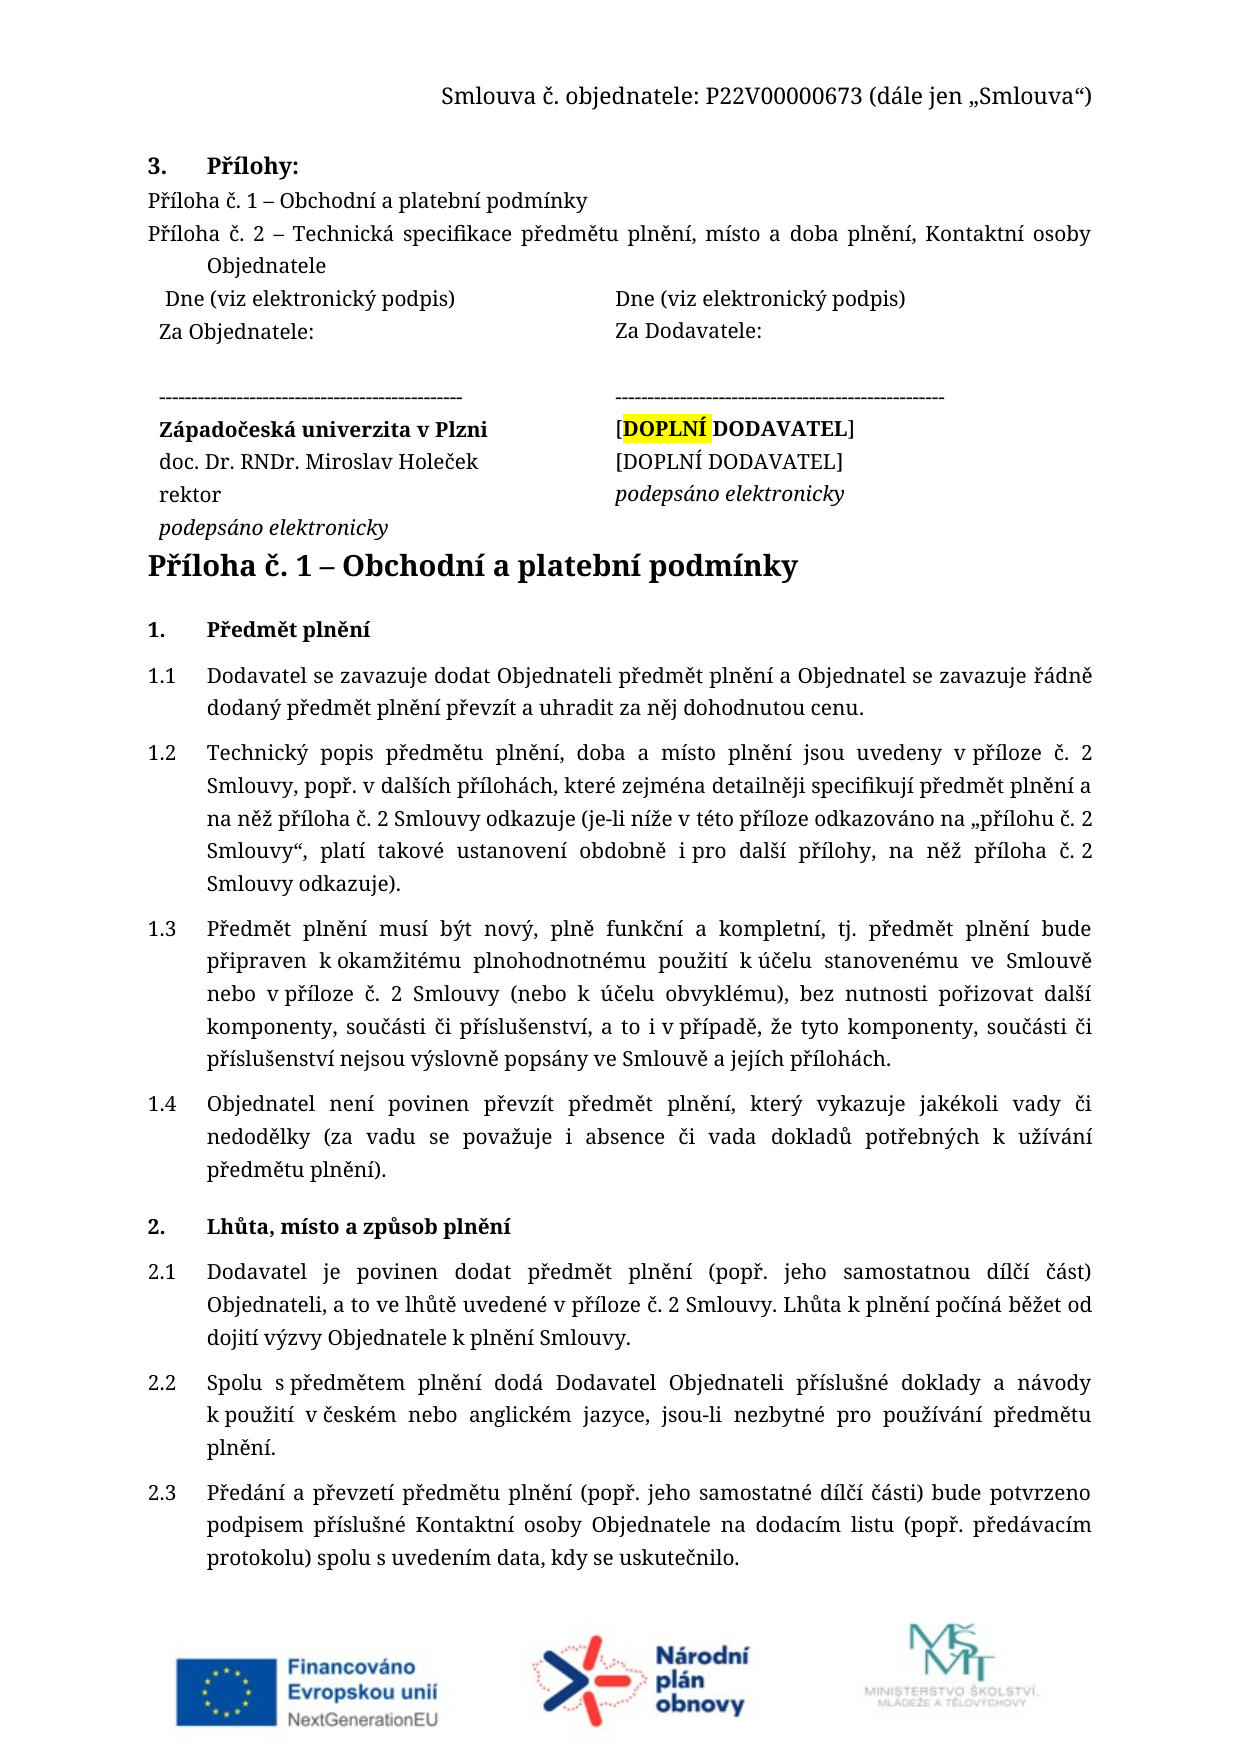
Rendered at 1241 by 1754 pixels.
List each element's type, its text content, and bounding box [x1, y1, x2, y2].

list Přílohy: [148, 150, 1093, 181]
list Lhůta, místo a způsob plnění [148, 1212, 1093, 1241]
list Předmět plnění musí být nový, plně funkční a kompletní, tj. předmět plnění bude připraven k okamžitému plnohodnotnému použití k účelu stanovenému ve Smlouvě nebo v příloze č. 2 Smlouvy (nebo k účelu obvyklému), bez nutnosti pořizovat další komponenty, součásti či příslušenství, a to i v případě, že tyto komponenty, součásti či příslušenství nejsou výslovně popsány ve Smlouvě a jejích přílohách. [148, 914, 1093, 1073]
list Objednatel není povinen převzít předmět plnění, který vykazuje jakékoli vady či nedodělky (za vadu se považuje i absence či vada dokladů potřebných k užívání předmětu plnění). [148, 1089, 1093, 1183]
list Spolu s předmětem plnění dodá Dodavatel Objednateli příslušné doklady a návody k použití v českém nebo anglickém jazyce, jsou-li nezbytné pro používání předmětu plnění. [148, 1368, 1093, 1461]
table_header Dne (viz elektronický podpis) Za Dodavatele: --------------------------------------------------- [DOPLNÍ DODAVATEL] [DOPLNÍ DODAVATEL] podepsáno elektronicky [604, 284, 1060, 545]
text Příloha č. 1 – Obchodní a platební podmínky [148, 186, 1093, 214]
list Technický popis předmětu plnění, doba a místo plnění jsou uvedeny v příloze č. 2 Smlouvy, popř. v dalších přílohách, které zejména detailněji specifikují předmět plnění a na něž příloha č. 2 Smlouvy odkazuje (je-li níže v této příloze odkazováno na „přílohu č. 2 Smlouvy“, platí takové ustanovení obdobně i pro další přílohy, na něž příloha č. 2 Smlouvy odkazuje). [148, 738, 1093, 897]
table_header Dne (viz elektronický podpis) Za Objednatele: ----------------------------------------------- Západočeská univerzita v Plzni doc. Dr. RNDr. Miroslav Holeček rektor podepsáno elektronicky [148, 284, 604, 545]
list Předmět plnění [148, 616, 1093, 644]
list Dodavatel se zavazuje dodat Objednateli předmět plnění a Objednatel se zavazuje řádně dodaný předmět plnění převzít a uhradit za něj dohodnutou cenu. [148, 661, 1093, 722]
list Dodavatel je povinen dodat předmět plnění (popř. jeho samostatnou dílčí část) Objednateli, a to ve lhůtě uvedené v příloze č. 2 Smlouvy. Lhůta k plnění počíná běžet od dojití výzvy Objednatele k plnění Smlouvy. [148, 1257, 1093, 1351]
text Příloha č. 2 – Technická specifikace předmětu plnění, místo a doba plnění, Kontaktní osoby Objednatele [148, 219, 1093, 280]
list Předání a převzetí předmětu plnění (popř. jeho samostatné dílčí části) bude potvrzeno podpisem příslušné Kontaktní osoby Objednatele na dodacím listu (popř. předávacím protokolu) spolu s uvedením data, kdy se uskutečnilo. [148, 1478, 1093, 1572]
text Příloha č. 1 – Obchodní a platební podmínky [148, 545, 1093, 585]
picture [147, 1577, 1093, 1754]
